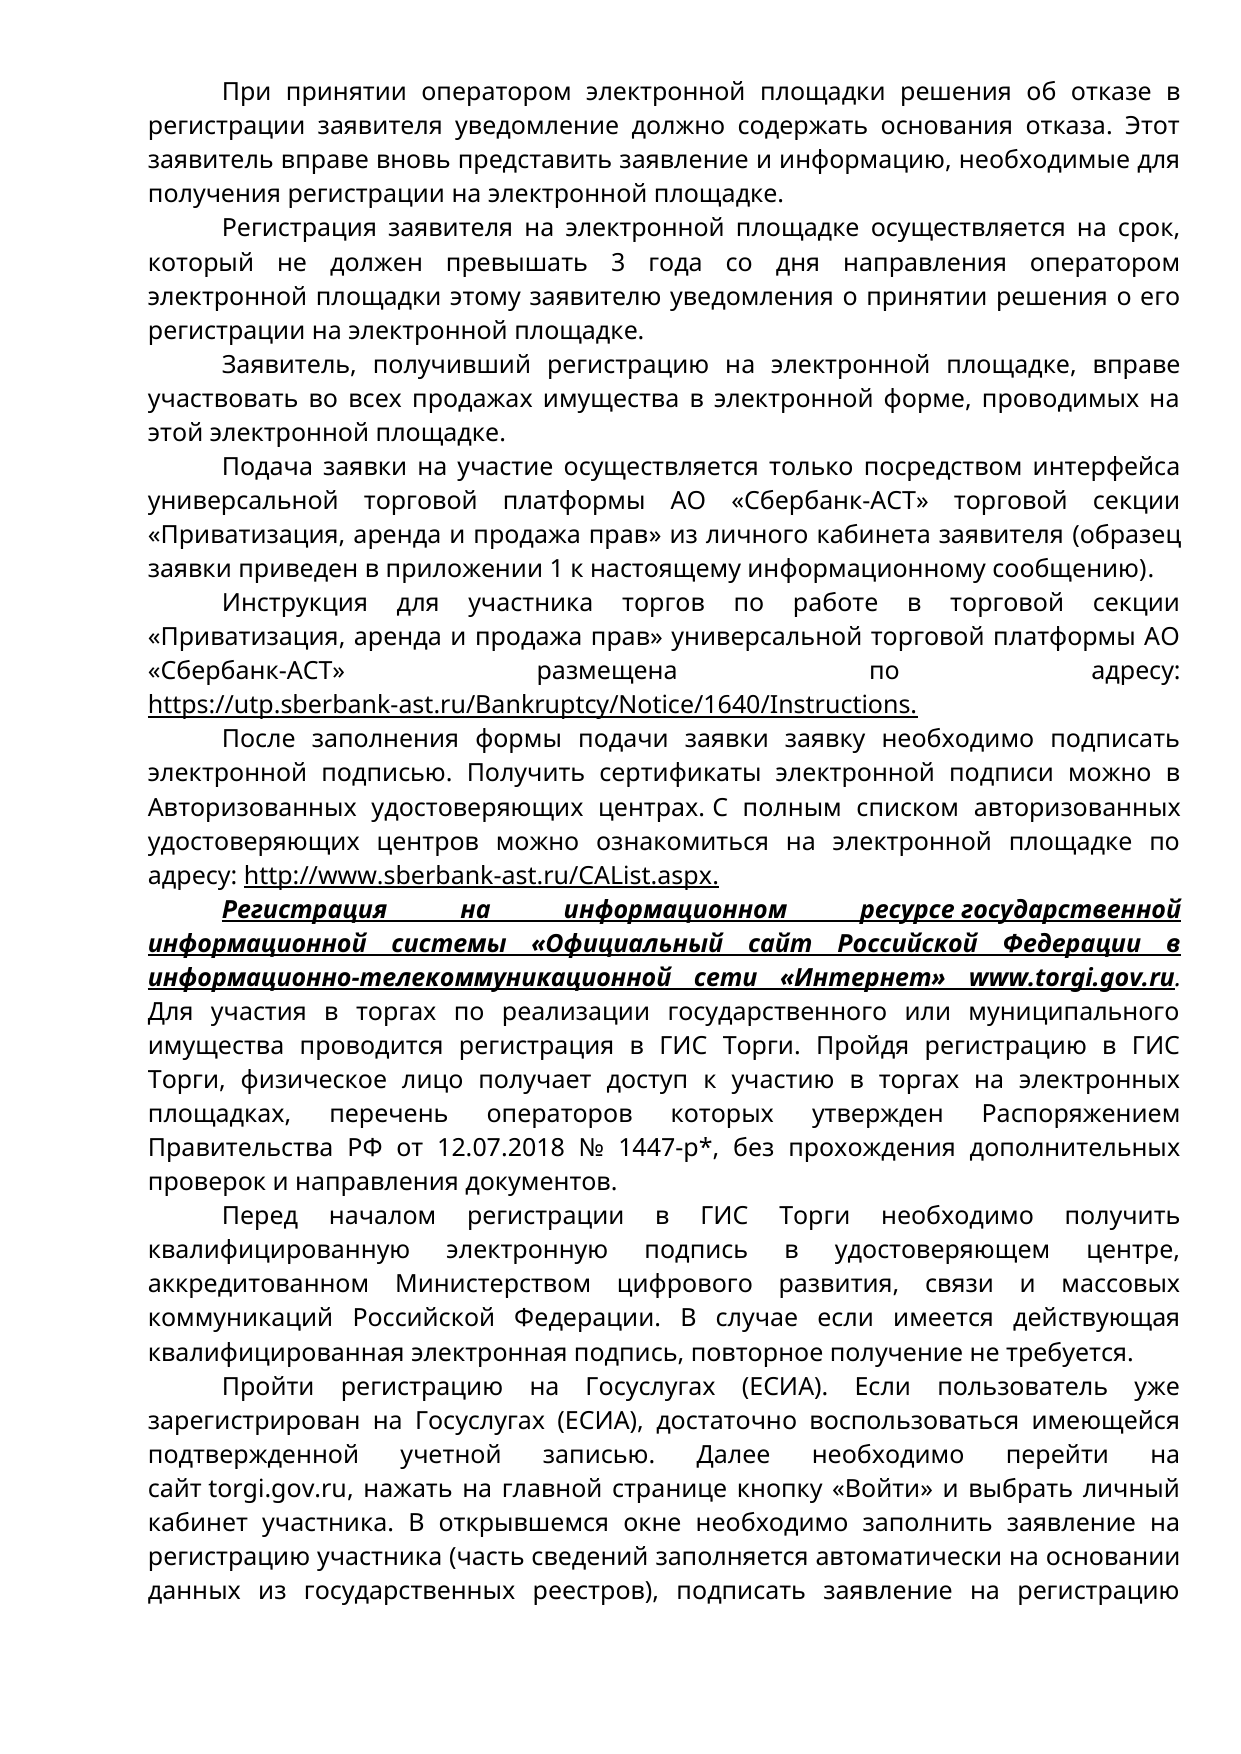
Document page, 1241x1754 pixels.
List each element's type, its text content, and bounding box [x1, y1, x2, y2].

text Инструкция для участника торгов по работе в торговой секции «Приватизация, аренда и продажа прав» универсальной торговой платформы АО «Сбербанк-АСТ» размещена по адресу: https://utp.sberbank-ast.ru/Bankruptcy/Notice/1640/Instructions. [148, 585, 1181, 721]
text Перед началом регистрации в ГИС Торги необходимо получить квалифицированную электронную подпись в удостоверяющем центре, аккредитованном Министерством цифрового развития, связи и массовых коммуникаций Российской Федерации. В случае если имеется действующая квалифицированная электронная подпись, повторное получение не требуется. [148, 1198, 1181, 1368]
text После заполнения формы подачи заявки заявку необходимо подписать электронной подписью. Получить сертификаты электронной подписи можно в Авторизованных удостоверяющих центрах. С полным списком авторизованных удостоверяющих центров можно ознакомиться на электронной площадке по адресу: http://www.sberbank-ast.ru/CAList.aspx. [148, 721, 1181, 891]
text При принятии оператором электронной площадки решения об отказе в регистрации заявителя уведомление должно содержать основания отказа. Этот заявитель вправе вновь представить заявление и информацию, необходимые для получения регистрации на электронной площадке. [148, 74, 1181, 210]
text Заявитель, получивший регистрацию на электронной площадке, вправе участвовать во всех продажах имущества в электронной форме, проводимых на этой электронной площадке. [148, 346, 1181, 448]
text Регистрация на информационном ресурсе государственной информационной системы «Официальный сайт Российской Федерации в информационно-телекоммуникационной сети «Интернет» www.torgi.gov.ru. Для участия в торгах по реализации государственного или муниципального имущества проводится регистрация в ГИС Торги. Пройдя регистрацию в ГИС Торги, физическое лицо получает доступ к участию в торгах на электронных площадках, перечень операторов которых утвержден Распоряжением Правительства РФ от 12.07.2018 № 1447-р*, без прохождения дополнительных проверок и направления документов. [148, 891, 1181, 954]
text Регистрация на информационном ресурсе государственной информационной системы «Официальный сайт Российской Федерации в информационно-телекоммуникационной сети «Интернет» www.torgi.gov.ru. Для участия в торгах по реализации государственного или муниципального имущества проводится регистрация в ГИС Торги. Пройдя регистрацию в ГИС Торги, физическое лицо получает доступ к участию в торгах на электронных площадках, перечень операторов которых утвержден Распоряжением Правительства РФ от 12.07.2018 № 1447-р*, без прохождения дополнительных проверок и направления документов. [148, 956, 1181, 1198]
text Подача заявки на участие осуществляется только посредством интерфейса универсальной торговой платформы АО «Сбербанк-АСТ» торговой секции «Приватизация, аренда и продажа прав» из личного кабинета заявителя (образец заявки приведен в приложении 1 к настоящему информационному сообщению). [148, 448, 1181, 585]
text Регистрация заявителя на электронной площадке осуществляется на срок, который не должен превышать 3 года со дня направления оператором электронной площадки этому заявителю уведомления о принятии решения о его регистрации на электронной площадке. [148, 210, 1181, 346]
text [148, 1368, 1181, 1607]
